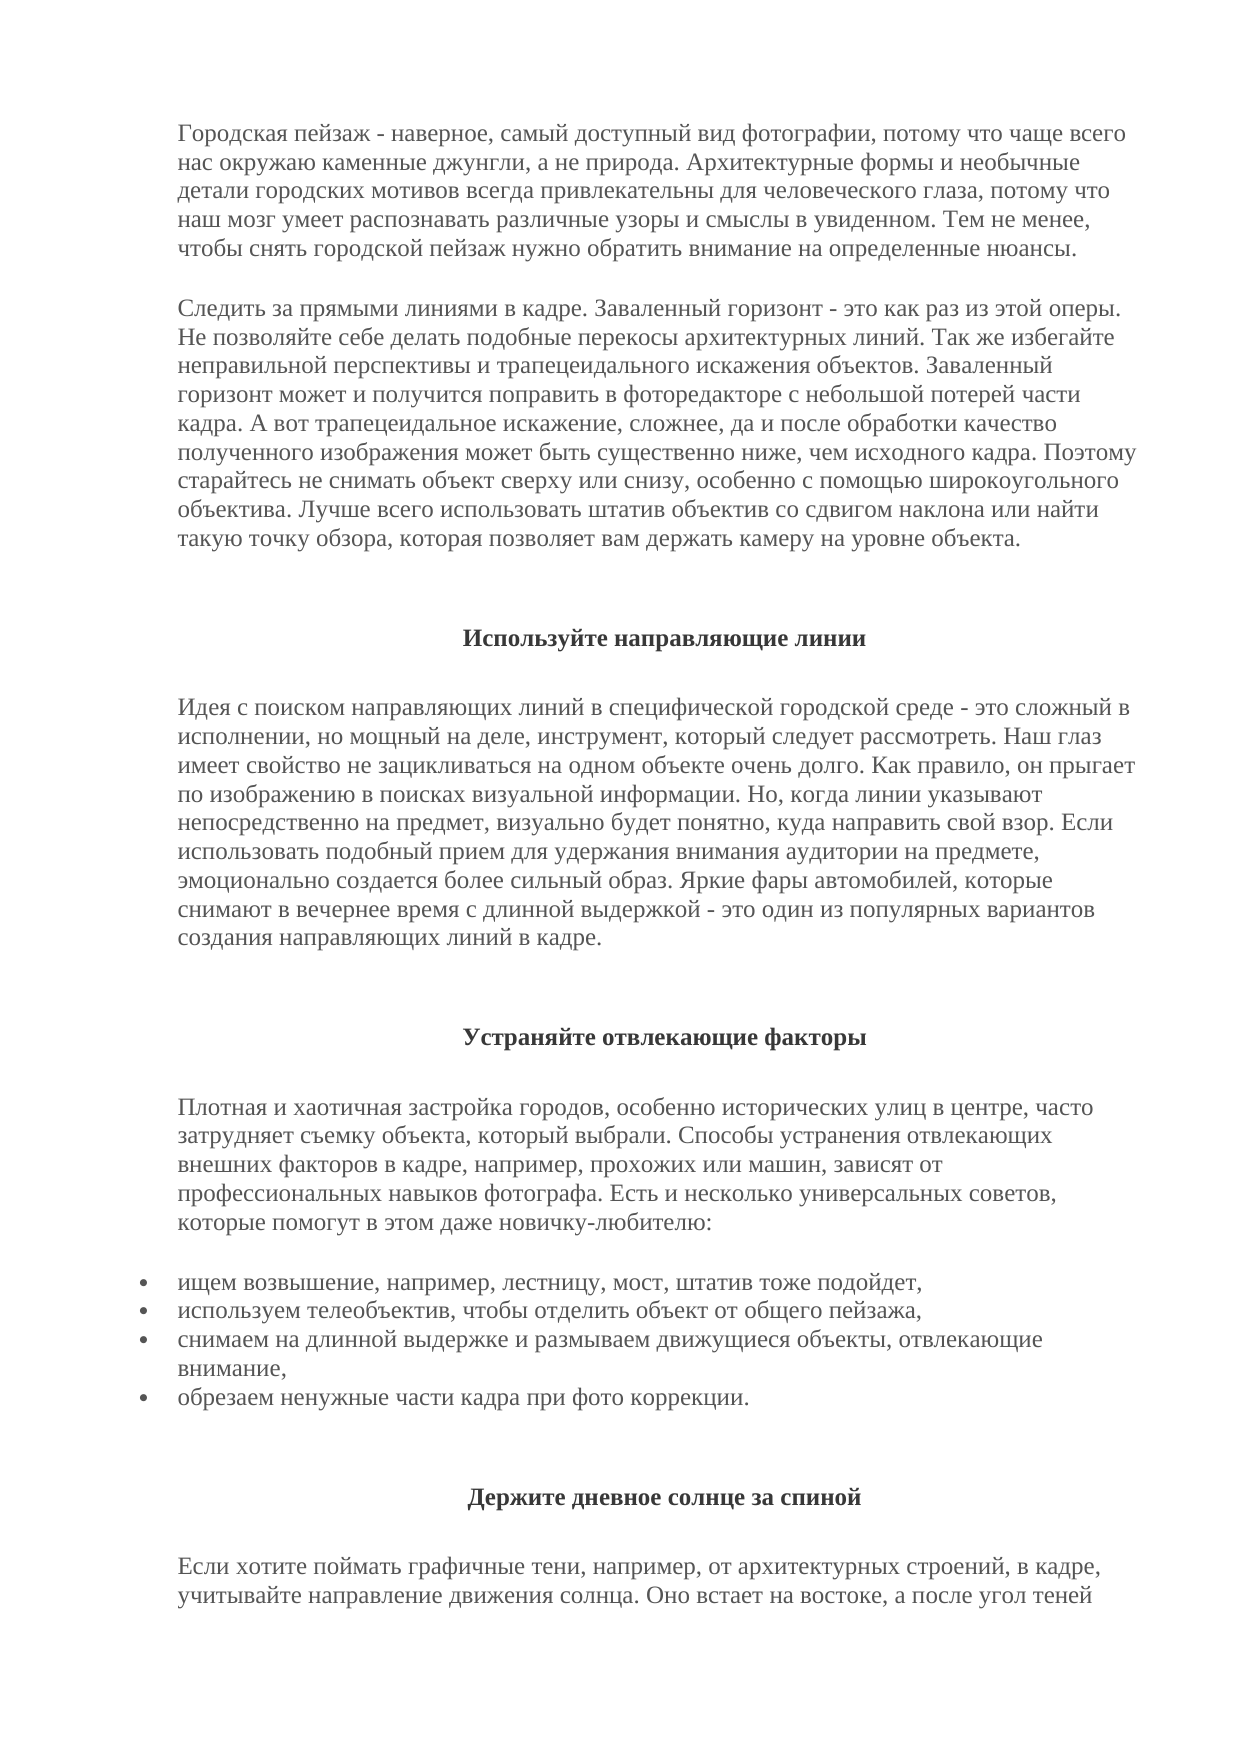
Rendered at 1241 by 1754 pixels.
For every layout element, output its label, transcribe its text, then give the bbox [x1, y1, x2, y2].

text Плотная и хаотичная застройка городов, особенно исторических улиц в центре, часто затрудняет съемку объекта, который выбрали. Способы устранения отвлекающих внешних факторов в кадре, например, прохожих или машин, зависят от профессиональных навыков фотографа. Есть и несколько универсальных советов, которые помогут в этом даже новичку-любителю: [177, 1092, 1152, 1236]
text Городская пейзаж - наверное, самый доступный вид фотографии, потому что чаще всего нас окружаю каменные джунгли, а не природа. Архитектурные формы и необычные детали городских мотивов всегда привлекательны для человеческого глаза, потому что наш мозг умеет распознавать различные узоры и смыслы в увиденном. Тем не менее, чтобы снять городской пейзаж нужно обратить внимание на определенные нюансы. [177, 118, 1152, 262]
text Идея с поиском направляющих линий в специфической городской среде - это сложный в исполнении, но мощный на деле, инструмент, который следует рассмотреть. Наш глаз имеет свойство не зацикливаться на одном объекте очень долго. Как правило, он прыгает по изображению в поисках визуальной информации. Но, когда линии указывают непосредственно на предмет, визуально будет понятно, куда направить свой взор. Если использовать подобный прием для удержания внимания аудитории на предмете, эмоционально создается более сильный образ. Яркие фары автомобилей, которые снимают в вечернее время с длинной выдержкой - это один из популярных вариантов создания направляющих линий в кадре. [177, 692, 1152, 951]
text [177, 1551, 1152, 1609]
list ищем возвышение, например, лестницу, мост, штатив тоже подойдет, [140, 1267, 1152, 1296]
text Устраняйте отвлекающие факторы [177, 1014, 1152, 1051]
list обрезаем ненужные части кадра при фото коррекции. [140, 1382, 1152, 1411]
text Используйте направляющие линии [177, 614, 1152, 652]
text Следить за прямыми линиями в кадре. Заваленный горизонт - это как раз из этой оперы. Не позволяйте себе делать подобные перекосы архитектурных линий. Так же избегайте неправильной перспективы и трапецеидального искажения объектов. Заваленный горизонт может и получится поправить в фоторедакторе с небольшой потерей части кадра. А вот трапецеидальное искажение, сложнее, да и после обработки качество полученного изображения может быть существенно ниже, чем исходного кадра. Поэтому старайтесь не снимать объект сверху или снизу, особенно с помощью широкоугольного объектива. Лучше всего использовать штатив объектив со сдвигом наклона или найти такую точку обзора, которая позволяет вам держать камеру на уровне объекта. [177, 293, 1152, 552]
text Держите дневное солнце за спиной [177, 1473, 1152, 1511]
list снимаем на длинной выдержке и размываем движущиеся объекты, отвлекающие внимание, [140, 1324, 1152, 1382]
list используем телеобъектив, чтобы отделить объект от общего пейзажа, [140, 1296, 1152, 1324]
